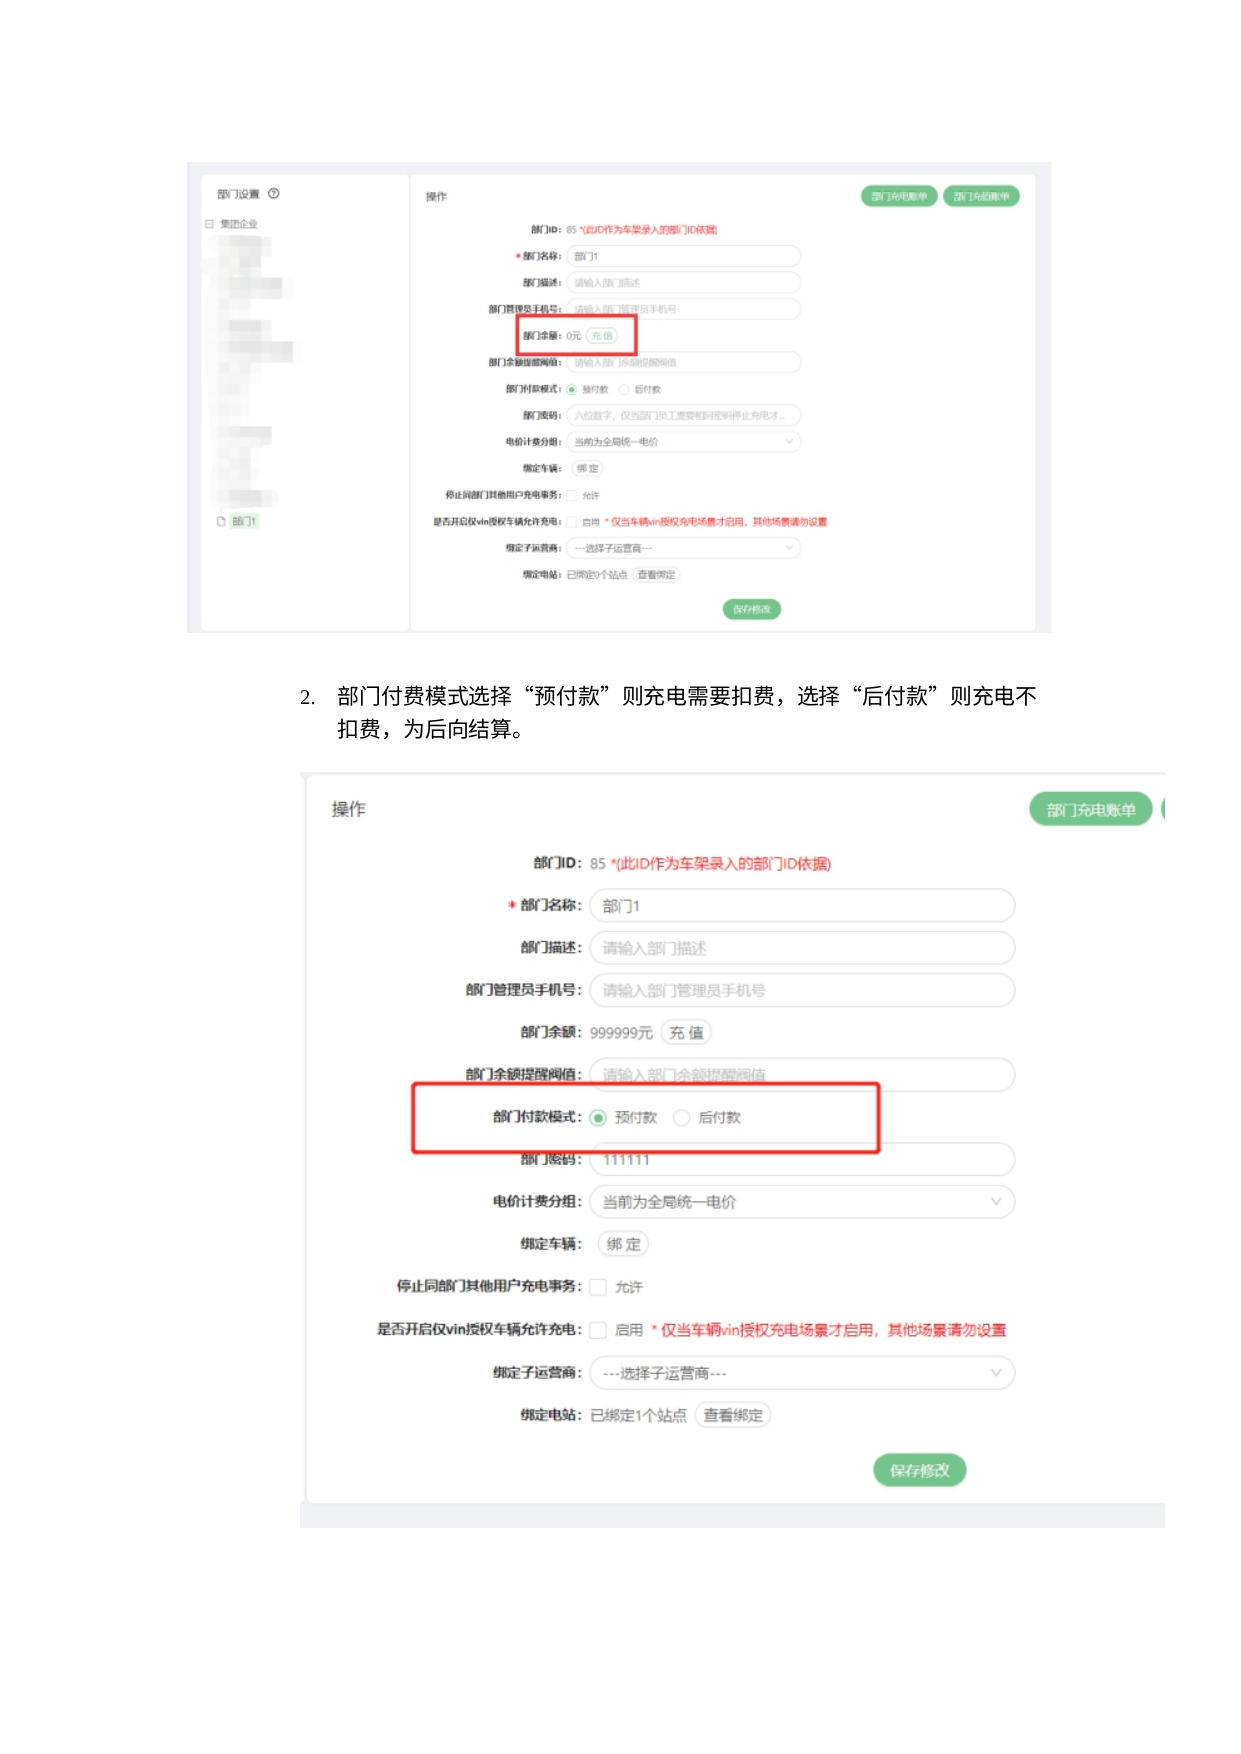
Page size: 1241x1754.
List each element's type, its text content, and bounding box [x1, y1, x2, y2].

picture [187, 162, 1053, 633]
list 部门付费模式选择“预付款”则充电需要扣费，选择“后付款”则充电不扣费，为后向结算。 [300, 679, 1053, 744]
picture [300, 772, 1166, 1528]
